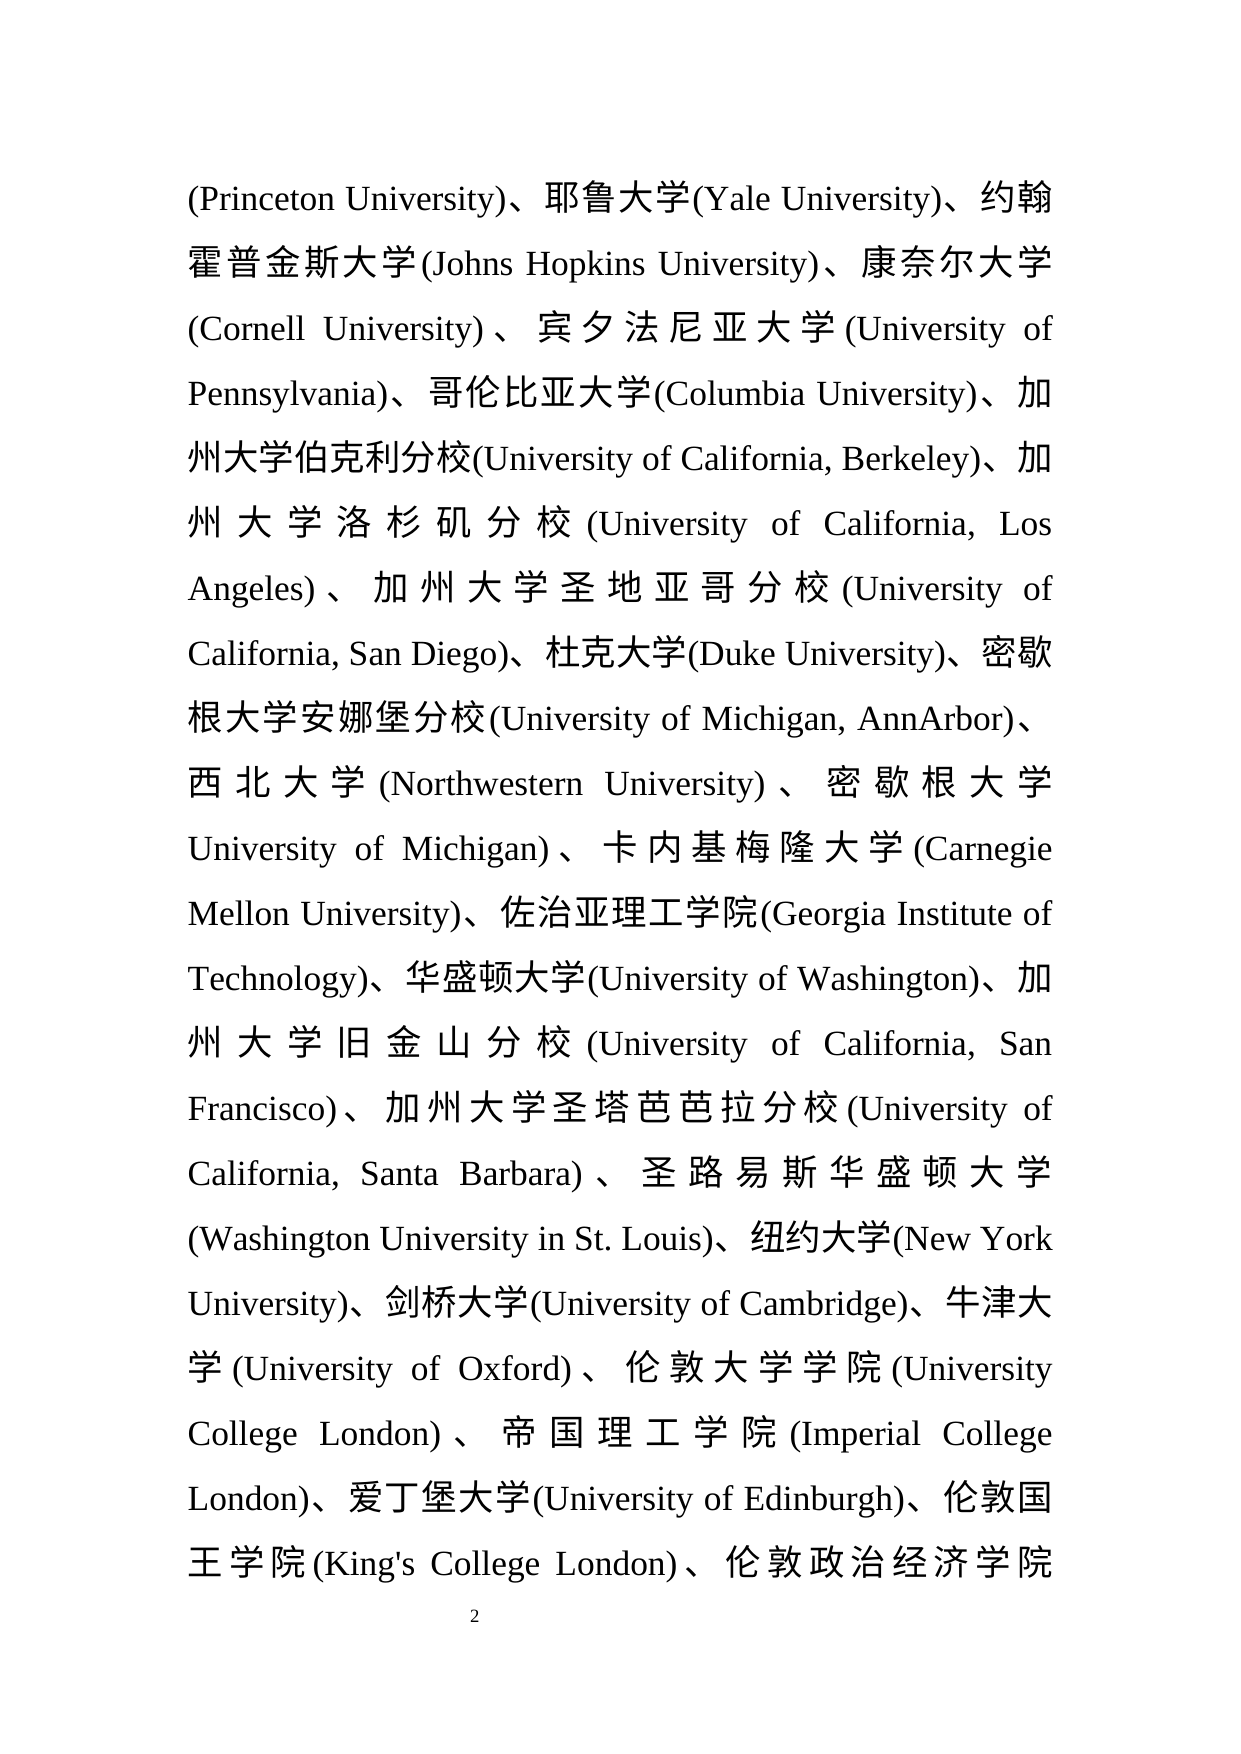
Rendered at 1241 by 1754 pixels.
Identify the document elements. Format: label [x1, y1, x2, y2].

text [187, 162, 1053, 1592]
